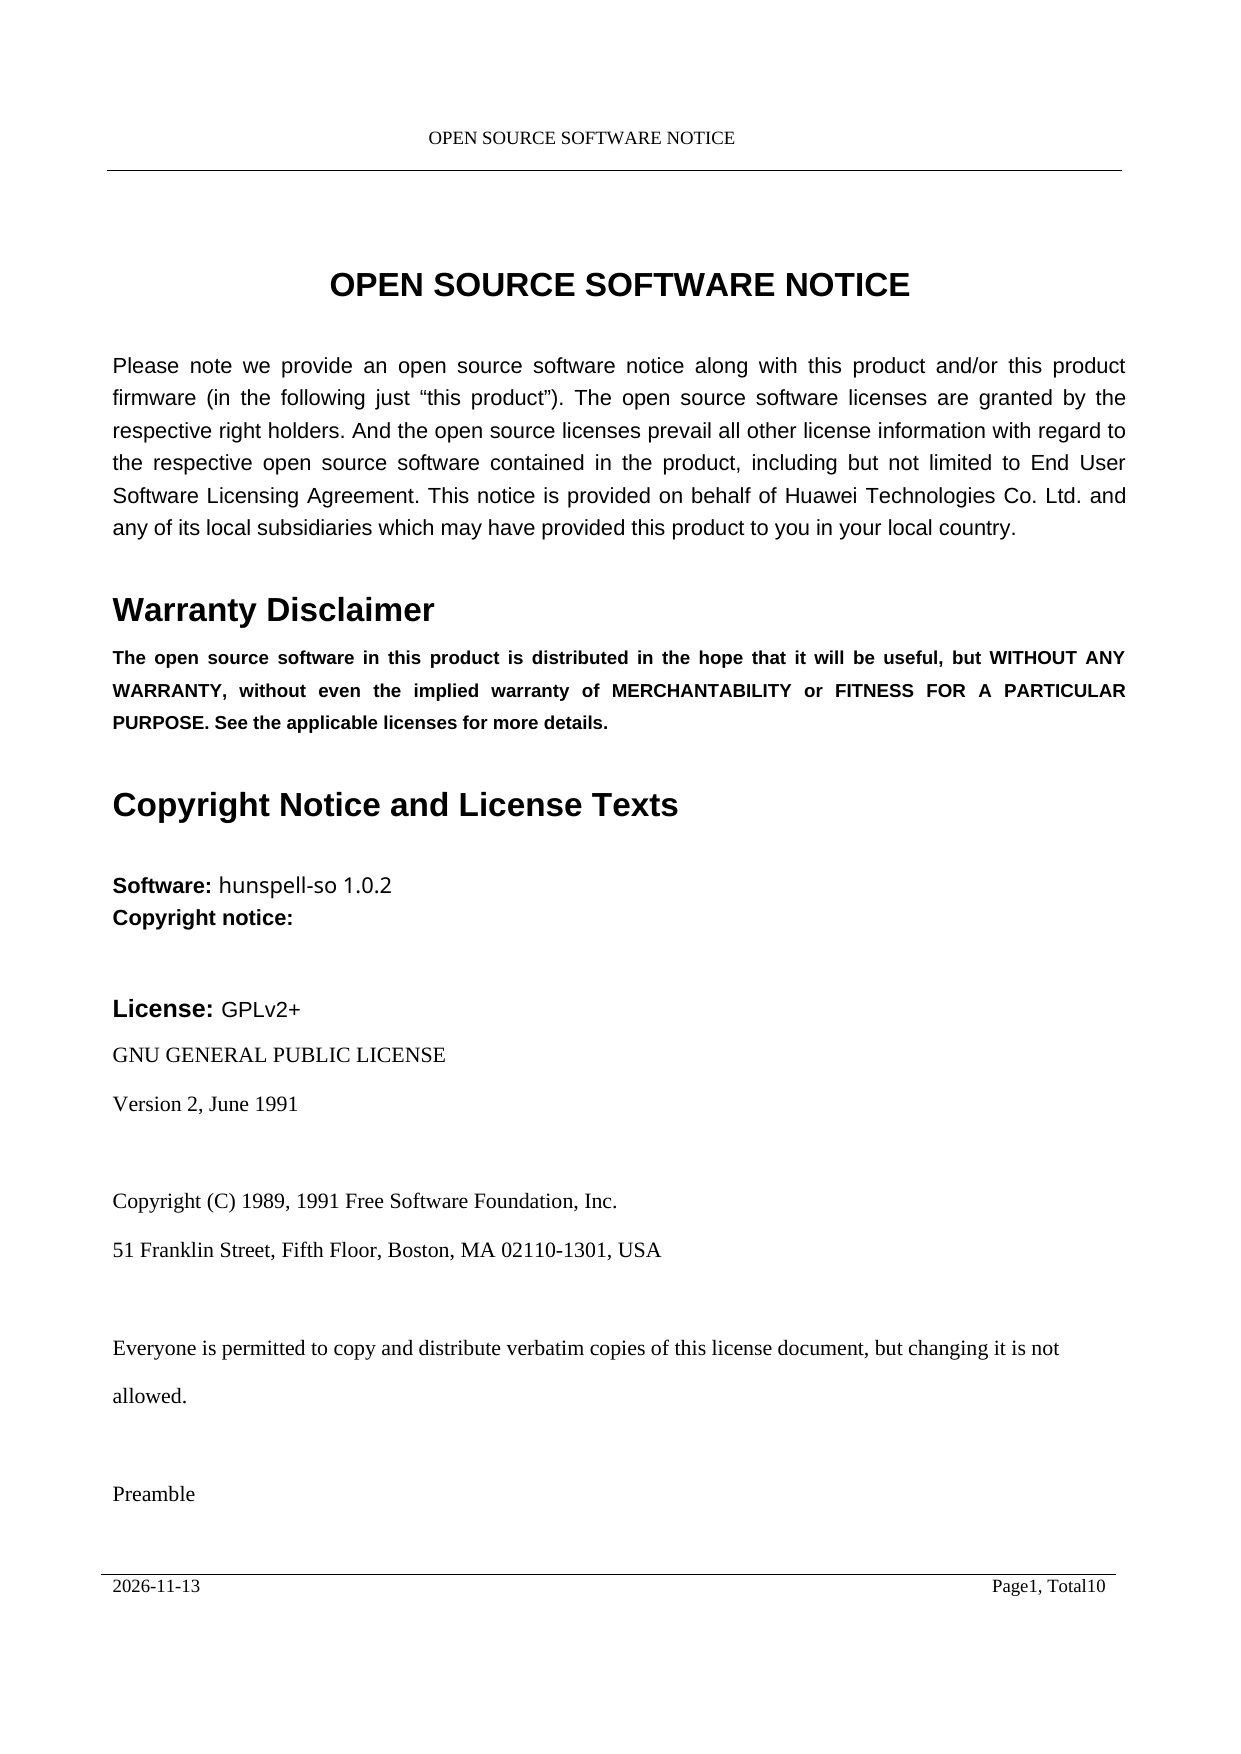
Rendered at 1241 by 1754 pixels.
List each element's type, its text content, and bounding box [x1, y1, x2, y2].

text Warranty Disclaimer [112, 576, 1128, 641]
text Please note we provide an open source software notice along with this product and/or this product firmware (in the following just “this product”). The open source software licenses are granted by the respective right holders. And the open source licenses prevail all other license information with regard to the respective open source software contained in the product, including but not limited to End User Software Licensing Agreement. This notice is provided on behalf of Huawei Technologies Co. Ltd. and any of its local subsidiaries which may have provided this product to you in your local country. [112, 349, 1128, 544]
text Software: hunspell-so 1.0.2 [112, 869, 1128, 901]
text The open source software in this product is distributed in the hope that it will be useful, but WITHOUT ANY WARRANTY, without even the implied warranty of MERCHANTABILITY or FITNESS FOR A PARTICULAR PURPOSE. See the applicable licenses for more details. [112, 641, 1128, 739]
text License: GPLv2+ [112, 992, 1128, 1024]
text OPEN SOURCE SOFTWARE NOTICE [112, 251, 1128, 316]
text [112, 1038, 1128, 1510]
text Copyright Notice and License Texts [112, 771, 1128, 836]
text Copyright notice: [112, 901, 1128, 934]
